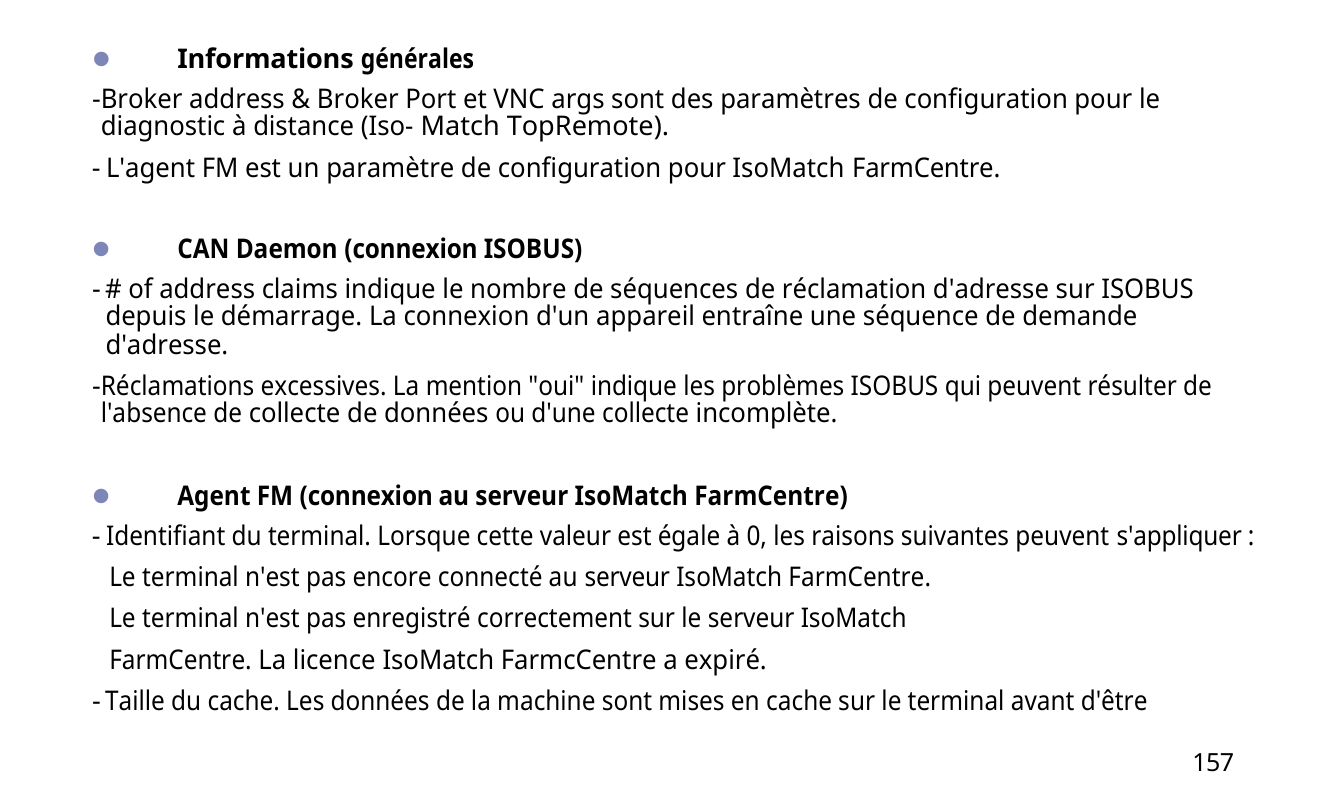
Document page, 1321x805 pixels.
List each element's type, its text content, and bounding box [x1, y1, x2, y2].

list Identifiant du terminal. Lorsque cette valeur est égale à 0, les raisons suivantes peuvent s'appliquer : [92, 517, 1258, 554]
list # of address claims indique le nombre de séquences de réclamation d'adresse sur ISOBUS depuis le démarrage. La connexion d'un appareil entraîne une séquence de demande d'adresse. [92, 276, 1223, 362]
list Réclamations excessives. La mention "oui" indique les problèmes ISOBUS qui peuvent résulter de l'absence de collecte de données ou d'une collecte incomplète. [92, 373, 1217, 430]
subtitle CAN Daemon (connexion ISOBUS) [92, 229, 1258, 266]
subtitle Informations générales [92, 39, 1258, 76]
subtitle Agent FM (connexion au serveur IsoMatch FarmCentre) [92, 476, 1258, 513]
list L'agent FM est un paramètre de configuration pour IsoMatch FarmCentre. [92, 148, 1258, 185]
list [92, 687, 1223, 716]
text Le terminal n'est pas encore connecté au serveur IsoMatch FarmCentre. [109, 558, 1258, 594]
list Broker address & Broker Port et VNC args sont des paramètres de configuration pour le diagnostic à distance (Iso- Match TopRemote). [92, 85, 1202, 143]
text Le terminal n'est pas enregistré correctement sur le serveur IsoMatch FarmCentre. La licence IsoMatch FarmcCentre a expiré. [109, 598, 973, 677]
